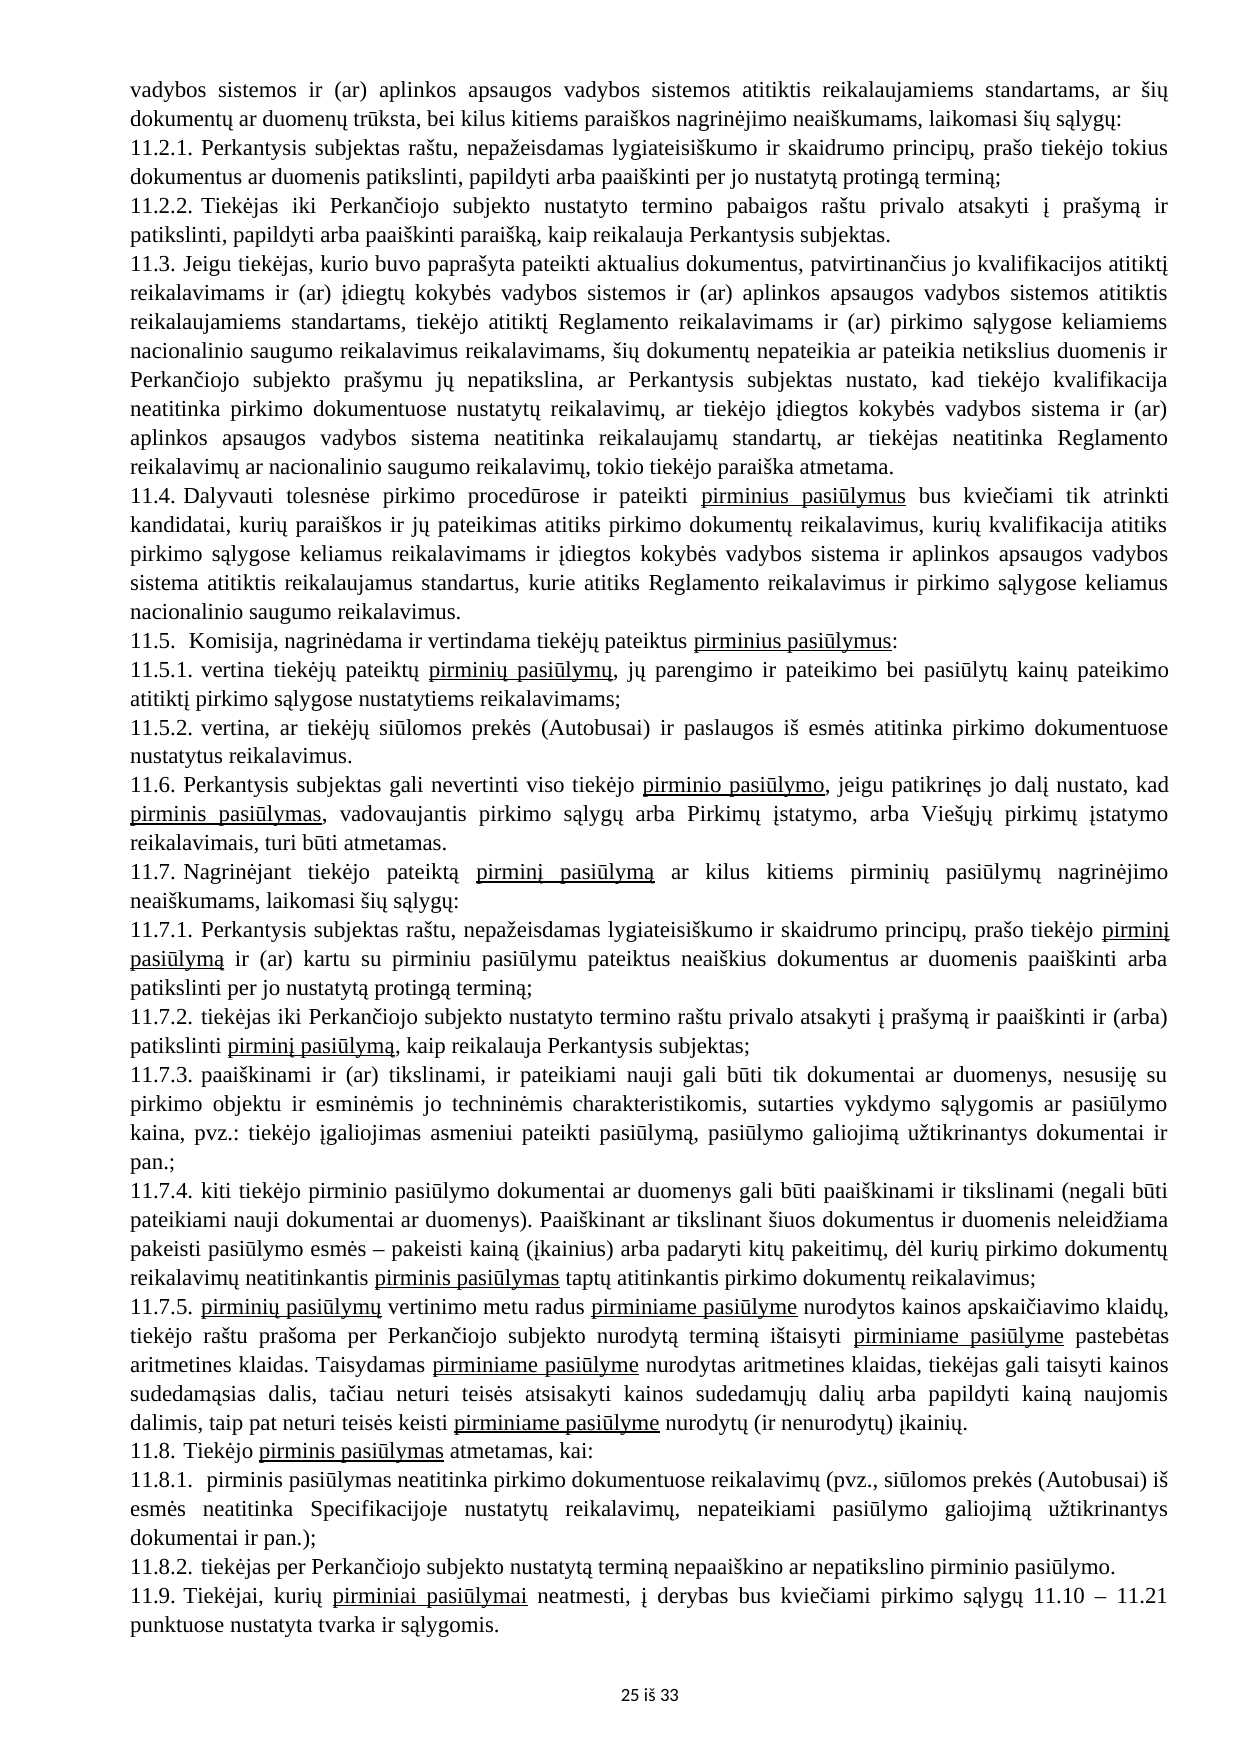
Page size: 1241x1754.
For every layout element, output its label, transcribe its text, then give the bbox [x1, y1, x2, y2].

list kiti tiekėjo pirminio pasiūlymo dokumentai ar duomenys gali būti paaiškinami ir tikslinami (negali būti pateikiami nauji dokumentai ar duomenys). Paaiškinant ar tikslinant šiuos dokumentus ir duomenis neleidžiama pakeisti pasiūlymo esmės – pakeisti kainą (įkainius) arba padaryti kitų pakeitimų, dėl kurių pirkimo dokumentų reikalavimų neatitinkantis pirminis pasiūlymas taptų atitinkantis pirkimo dokumentų reikalavimus; [130, 1177, 1169, 1290]
list pirminių pasiūlymų vertinimo metu radus pirminiame pasiūlyme nurodytos kainos apskaičiavimo klaidų, tiekėjo raštu prašoma per Perkančiojo subjekto nurodytą terminą ištaisyti pirminiame pasiūlyme pastebėtas aritmetines klaidas. Taisydamas pirminiame pasiūlyme nurodytas aritmetines klaidas, tiekėjas gali taisyti kainos sudedamąsias dalis, tačiau neturi teisės atsisakyti kainos sudedamųjų dalių arba papildyti kainą naujomis dalimis, taip pat neturi teisės keisti pirminiame pasiūlyme nurodytų (ir nenurodytų) įkainių. [130, 1293, 1169, 1435]
list tiekėjas per Perkančiojo subjekto nustatytą terminą nepaaiškino ar nepatikslino pirminio pasiūlymo. [130, 1553, 1169, 1580]
list Dalyvauti tolesnėse pirkimo procedūrose ir pateikti pirminius pasiūlymus bus kviečiami tik atrinkti kandidatai, kurių paraiškos ir jų pateikimas atitiks pirkimo dokumentų reikalavimus, kurių kvalifikacija atitiks pirkimo sąlygose keliamus reikalavimams ir įdiegtos kokybės vadybos sistema ir aplinkos apsaugos vadybos sistema atitiktis reikalaujamus standartus, kurie atitiks Reglamento reikalavimus ir pirkimo sąlygose keliamus nacionalinio saugumo reikalavimus. [130, 482, 1169, 624]
list Tiekėjo pirminis pasiūlymas atmetamas, kai: [130, 1438, 1169, 1464]
list pirminis pasiūlymas neatitinka pirkimo dokumentuose reikalavimų (pvz., siūlomos prekės (Autobusai) iš esmės neatitinka Specifikacijoje nustatytų reikalavimų, nepateikiami pasiūlymo galiojimą užtikrinantys dokumentai ir pan.); [130, 1467, 1169, 1551]
list Tiekėjai, kurių pirminiai pasiūlymai neatmesti, į derybas bus kviečiami pirkimo sąlygų 11.10 – 11.21 punktuose nustatyta tvarka ir sąlygomis. [130, 1582, 1169, 1638]
list Perkantysis subjektas raštu, nepažeisdamas lygiateisiškumo ir skaidrumo principų, prašo tiekėjo pirminį pasiūlymą ir (ar) kartu su pirminiu pasiūlymu pateiktus neaiškius dokumentus ar duomenis paaiškinti arba patikslinti per jo nustatytą protingą terminą; [130, 916, 1169, 1001]
list vertina tiekėjų pateiktų pirminių pasiūlymų, jų parengimo ir pateikimo bei pasiūlytų kainų pateikimo atitiktį pirkimo sąlygose nustatytiems reikalavimams; [130, 656, 1169, 711]
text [130, 77, 1169, 132]
list Jeigu tiekėjas, kurio buvo paprašyta pateikti aktualius dokumentus, patvirtinančius jo kvalifikacijos atitiktį reikalavimams ir (ar) įdiegtų kokybės vadybos sistemos ir (ar) aplinkos apsaugos vadybos sistemos atitiktis reikalaujamiems standartams, tiekėjo atitiktį Reglamento reikalavimams ir (ar) pirkimo sąlygose keliamiems nacionalinio saugumo reikalavimus reikalavimams, šių dokumentų nepateikia ar pateikia netikslius duomenis ir Perkančiojo subjekto prašymu jų nepatikslina, ar Perkantysis subjektas nustato, kad tiekėjo kvalifikacija neatitinka pirkimo dokumentuose nustatytų reikalavimų, ar tiekėjo įdiegtos kokybės vadybos sistema ir (ar) aplinkos apsaugos vadybos sistema neatitinka reikalaujamų standartų, ar tiekėjas neatitinka Reglamento reikalavimų ar nacionalinio saugumo reikalavimų, tokio tiekėjo paraiška atmetama. [130, 250, 1169, 479]
list Nagrinėjant tiekėjo pateiktą pirminį pasiūlymą ar kilus kitiems pirminių pasiūlymų nagrinėjimo neaiškumams, laikomasi šių sąlygų: [130, 858, 1169, 914]
list Perkantysis subjektas raštu, nepažeisdamas lygiateisiškumo ir skaidrumo principų, prašo tiekėjo tokius dokumentus ar duomenis patikslinti, papildyti arba paaiškinti per jo nustatytą protingą terminą; [130, 134, 1169, 190]
list Tiekėjas iki Perkančiojo subjekto nustatyto termino pabaigos raštu privalo atsakyti į prašymą ir patikslinti, papildyti arba paaiškinti paraišką, kaip reikalauja Perkantysis subjektas. [130, 192, 1169, 248]
list Komisija, nagrinėdama ir vertindama tiekėjų pateiktus pirminius pasiūlymus: [130, 627, 1169, 653]
list tiekėjas iki Perkančiojo subjekto nustatyto termino raštu privalo atsakyti į prašymą ir paaiškinti ir (arba) patikslinti pirminį pasiūlymą, kaip reikalauja Perkantysis subjektas; [130, 1003, 1169, 1058]
list Perkantysis subjektas gali nevertinti viso tiekėjo pirminio pasiūlymo, jeigu patikrinęs jo dalį nustato, kad pirminis pasiūlymas, vadovaujantis pirkimo sąlygų arba Pirkimų įstatymo, arba Viešųjų pirkimų įstatymo reikalavimais, turi būti atmetamas. [130, 772, 1169, 856]
list vertina, ar tiekėjų siūlomos prekės (Autobusai) ir paslaugos iš esmės atitinka pirkimo dokumentuose nustatytus reikalavimus. [130, 714, 1169, 769]
list paaiškinami ir (ar) tikslinami, ir pateikiami nauji gali būti tik dokumentai ar duomenys, nesusiję su pirkimo objektu ir esminėmis jo techninėmis charakteristikomis, sutarties vykdymo sąlygomis ar pasiūlymo kaina, pvz.: tiekėjo įgaliojimas asmeniui pateikti pasiūlymą, pasiūlymo galiojimą užtikrinantys dokumentai ir pan.; [130, 1061, 1169, 1174]
